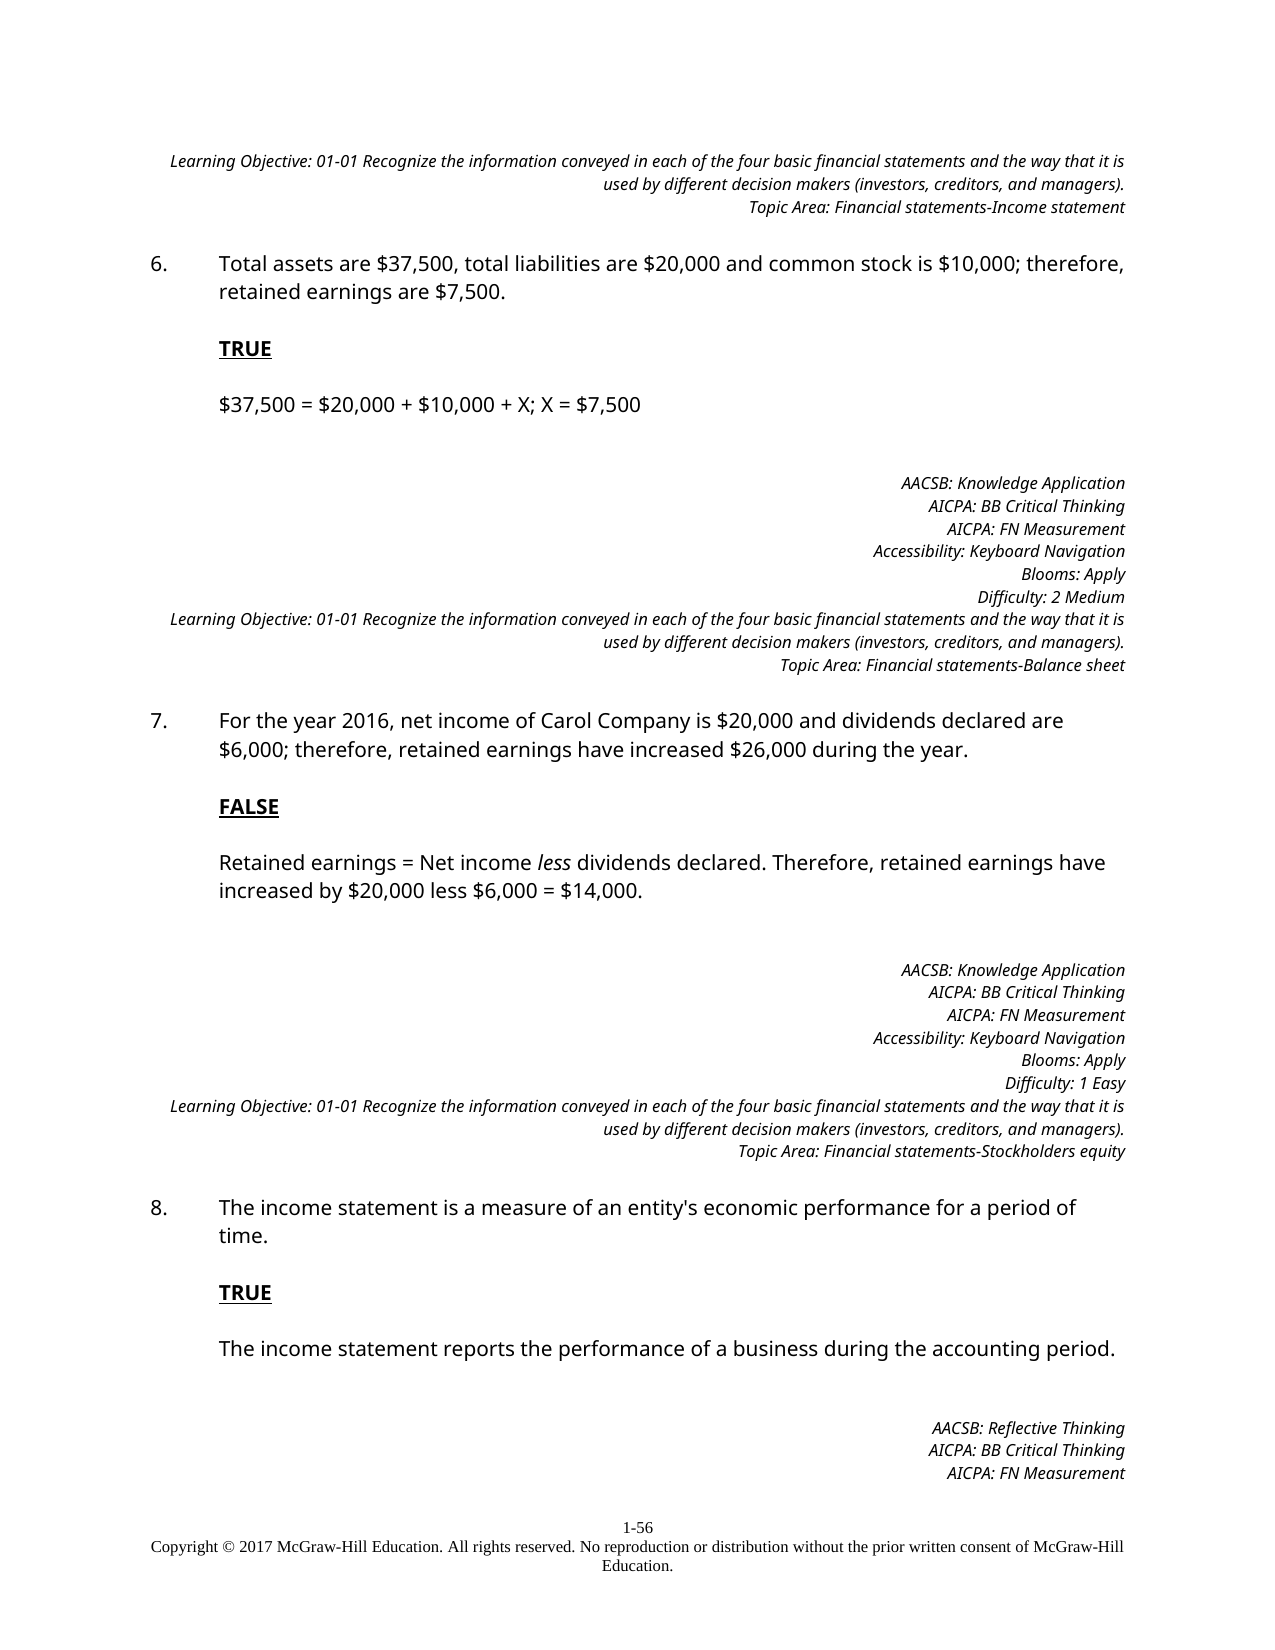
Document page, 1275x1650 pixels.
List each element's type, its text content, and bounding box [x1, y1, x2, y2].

table_header 6. [150, 249, 218, 446]
table_header 7. [150, 707, 218, 933]
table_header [150, 1416, 1125, 1484]
table_header AACSB: Knowledge Application AICPA: BB Critical Thinking AICPA: FN Measurement Accessibility: Keyboard Navigation Blooms: Apply Difficulty: 1 Easy Learning Objective: 01-01 Recognize the information conveyed in each of the four basic financial statements and the way that it is used by different decision makers (investors, creditors, and managers). Topic Area: Financial statements-Stockholders equity [150, 958, 1125, 1191]
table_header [150, 150, 1125, 246]
table_header AACSB: Knowledge Application AICPA: BB Critical Thinking AICPA: FN Measurement Accessibility: Keyboard Navigation Blooms: Apply Difficulty: 2 Medium Learning Objective: 01-01 Recognize the information conveyed in each of the four basic financial statements and the way that it is used by different decision makers (investors, creditors, and managers). Topic Area: Financial statements-Balance sheet [150, 472, 1125, 704]
table_header Total assets are $37,500, total liabilities are $20,000 and common stock is $10,000; therefore, retained earnings are $7,500. TRUE $37,500 = $20,000 + $10,000 + X; X = $7,500 [219, 249, 1125, 446]
table_header 8. [150, 1193, 218, 1391]
table_header For the year 2016, net income of Carol Company is $20,000 and dividends declared are $6,000; therefore, retained earnings have increased $26,000 during the year. FALSE Retained earnings = Net income less dividends declared. Therefore, retained earnings have increased by $20,000 less $6,000 = $14,000. [219, 707, 1125, 933]
table_header The income statement is a measure of an entity's economic performance for a period of time. TRUE The income statement reports the performance of a business during the accounting period. [219, 1193, 1125, 1391]
